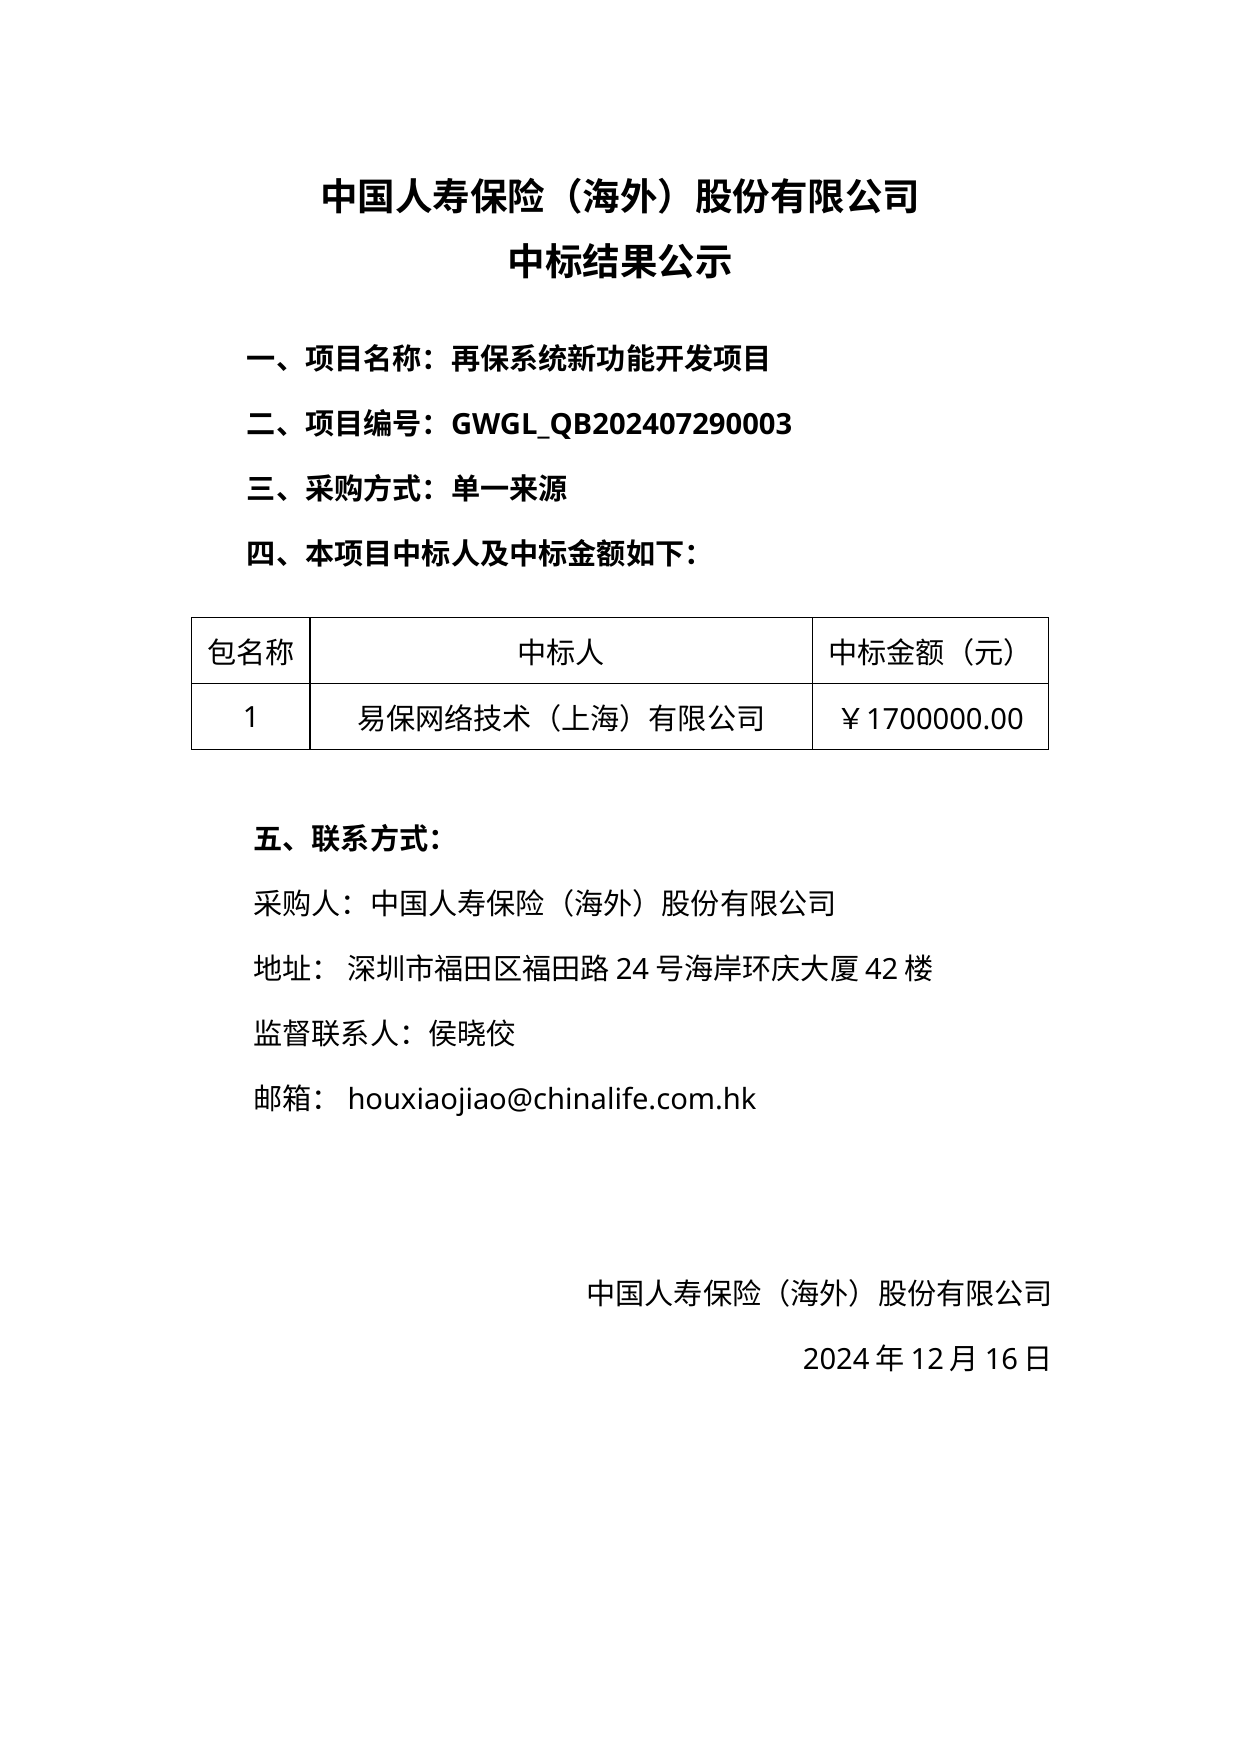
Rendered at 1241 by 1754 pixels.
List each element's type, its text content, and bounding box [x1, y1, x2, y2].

text 地址： 深圳市福田区福田路24号海岸环庆大厦42楼 [253, 934, 1053, 999]
text 中国人寿保险（海外）股份有限公司 [187, 162, 1053, 227]
table_header 包名称 [192, 618, 309, 683]
text 邮箱： houxiaojiao@chinalife.com.hk [253, 1064, 1053, 1129]
text 监督联系人：侯晓佼 [253, 999, 1053, 1064]
text 采购人：中国人寿保险（海外）股份有限公司 [253, 869, 1053, 934]
list 项目名称：再保系统新功能开发项目 [187, 324, 1053, 389]
list 项目编号：GWGL_QB202407290003 [187, 389, 1053, 454]
list 采购方式：单一来源 [187, 454, 1053, 519]
table_cell ￥1700000.00 [813, 684, 1048, 749]
text 中国人寿保险（海外）股份有限公司 [187, 1259, 1053, 1324]
text 2024年12月16日 [187, 1324, 1053, 1389]
table_cell 易保网络技术（上海）有限公司 [311, 684, 812, 749]
table_cell 1 [192, 684, 309, 749]
text 中标结果公示 [187, 227, 1053, 292]
list 本项目中标人及中标金额如下： [187, 519, 1053, 584]
text 五、联系方式： [253, 804, 1053, 869]
table_header 中标人 [311, 618, 812, 683]
table_header 中标金额（元） [813, 618, 1048, 683]
